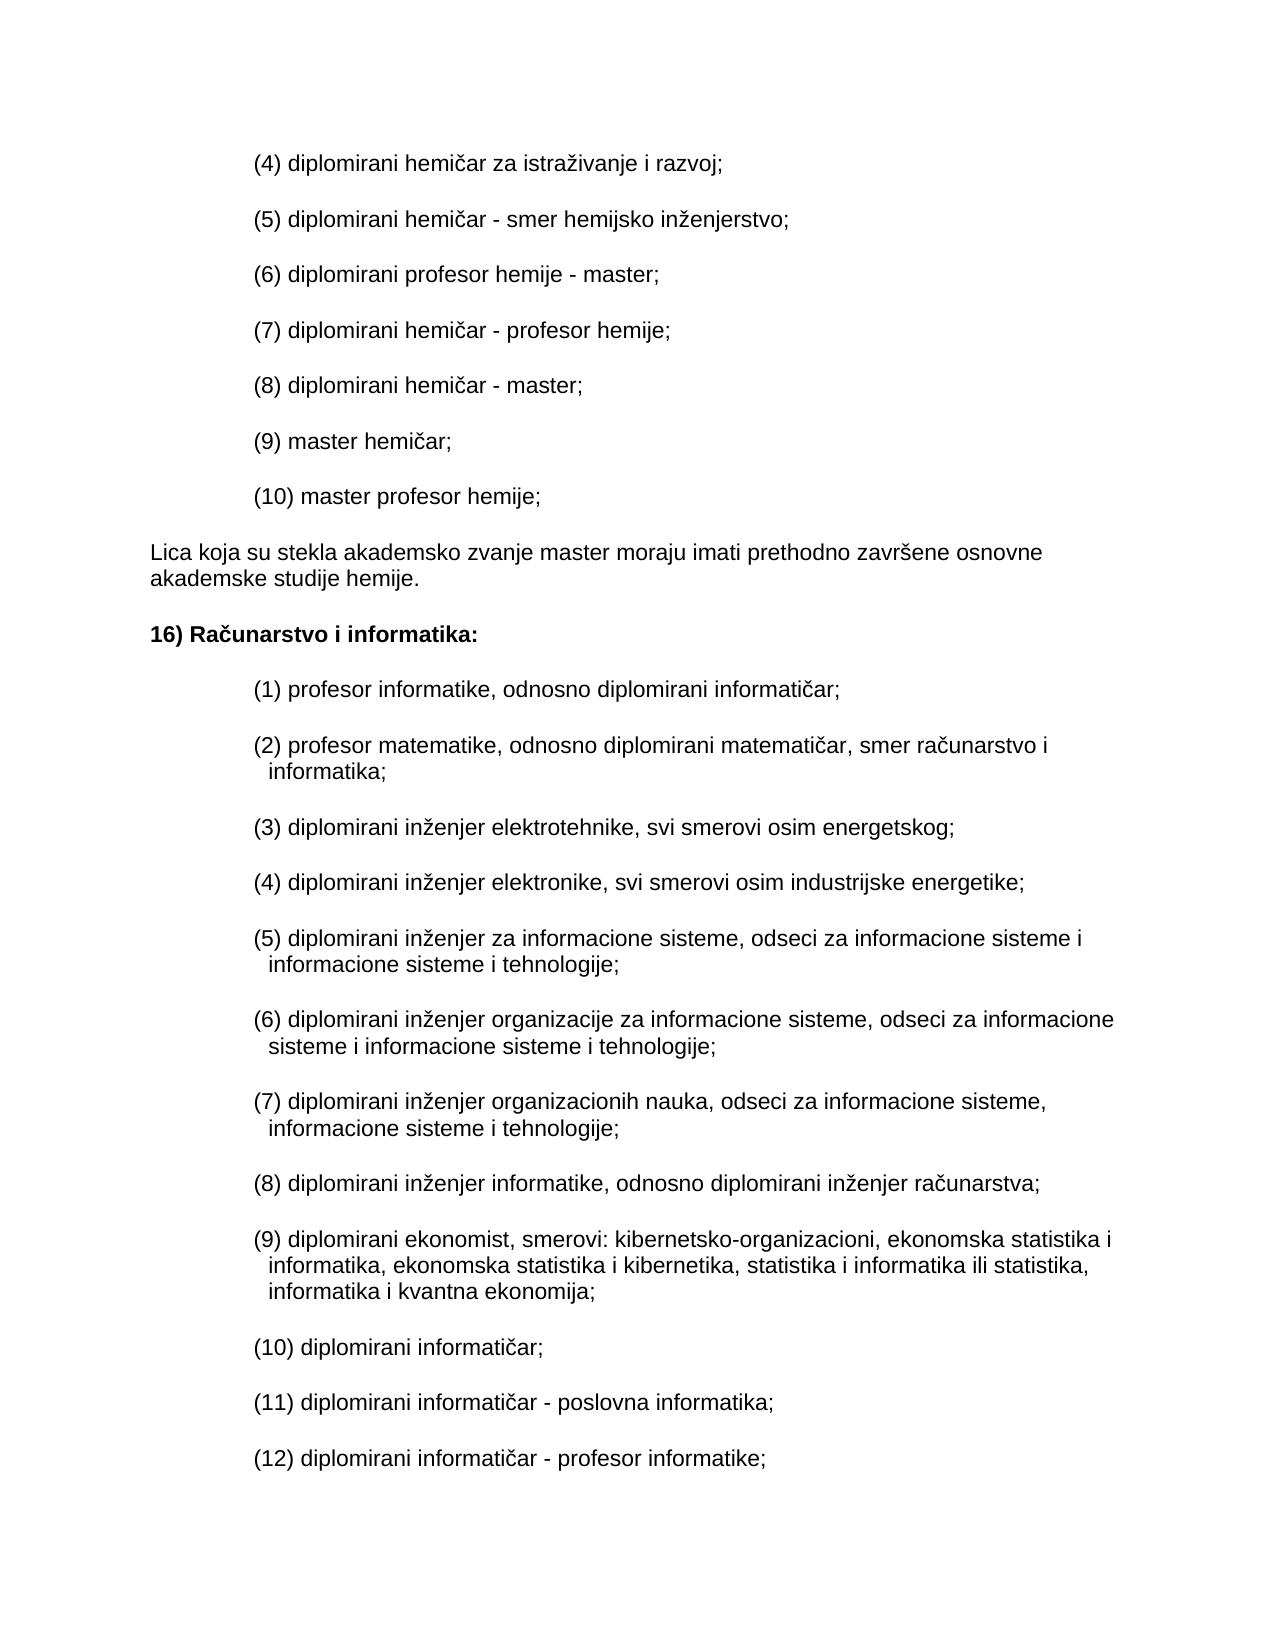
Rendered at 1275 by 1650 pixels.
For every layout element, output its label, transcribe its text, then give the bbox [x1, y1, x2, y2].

text (6) diplomirani inženjer organizacije za informacione sisteme, odseci za informacione sisteme i informacione sisteme i tehnologije; [253, 1006, 1125, 1059]
text (3) diplomirani inženjer elektrotehnike, svi smerovi osim energetskog; [253, 813, 1125, 840]
text (7) diplomirani hemičar - profesor hemije; [253, 317, 1125, 343]
text (1) profesor informatike, odnosno diplomirani informatičar; [253, 676, 1125, 702]
text (7) diplomirani inženjer organizacionih nauka, odseci za informacione sisteme, informacione sisteme i tehnologije; [253, 1088, 1125, 1141]
text (8) diplomirani inženjer informatike, odnosno diplomirani inženjer računarstva; [253, 1170, 1125, 1196]
text (6) diplomirani profesor hemije - master; [253, 261, 1125, 287]
text (9) master hemičar; [253, 428, 1125, 454]
text (4) diplomirani hemičar za istraživanje i razvoj; [253, 150, 1125, 176]
text (5) diplomirani inženjer za informacione sisteme, odseci za informacione sisteme i informacione sisteme i tehnologije; [253, 924, 1125, 977]
text (10) master profesor hemije; [253, 483, 1125, 509]
text (10) diplomirani informatičar; [253, 1334, 1125, 1360]
text (11) diplomirani informatičar - poslovna informatika; [253, 1389, 1125, 1416]
text (9) diplomirani ekonomist, smerovi: kibernetsko-organizacioni, ekonomska statistika i informatika, ekonomska statistika i kibernetika, statistika i informatika ili statistika, informatika i kvantna ekonomija; [253, 1226, 1125, 1305]
text 16) Računarstvo i informatika: [150, 621, 1125, 647]
text (2) profesor matematike, odnosno diplomirani matematičar, smer računarstvo i informatika; [253, 732, 1125, 784]
text (12) diplomirani informatičar - profesor informatike; [253, 1445, 1125, 1471]
text (8) diplomirani hemičar - master; [253, 372, 1125, 398]
text (4) diplomirani inženjer elektronike, svi smerovi osim industrijske energetike; [253, 869, 1125, 895]
text Lica koja su stekla akademsko zvanje master moraju imati prethodno završene osnovne akademske studije hemije. [150, 539, 1125, 591]
text (5) diplomirani hemičar - smer hemijsko inženjerstvo; [253, 206, 1125, 232]
